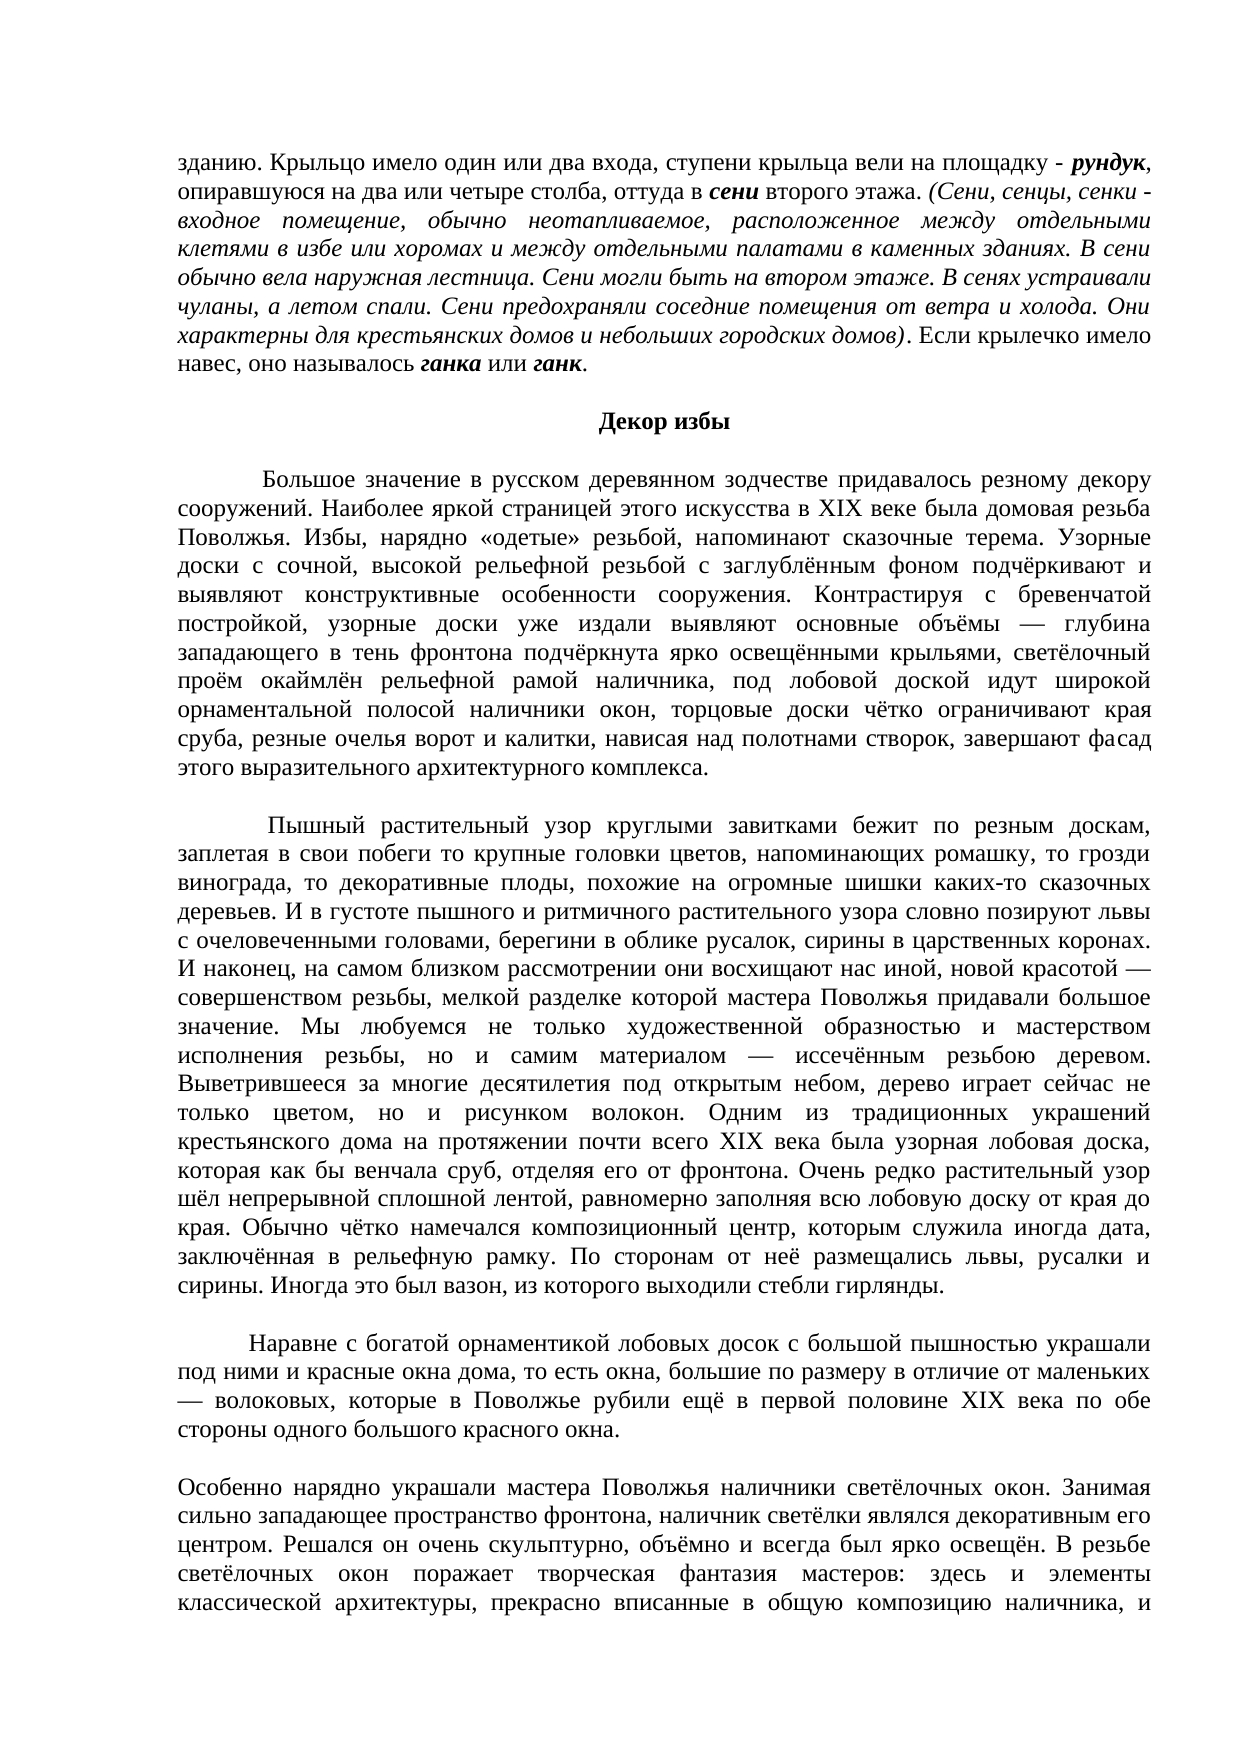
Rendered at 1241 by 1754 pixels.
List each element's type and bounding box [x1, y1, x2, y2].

table_header [177, 118, 1152, 1616]
